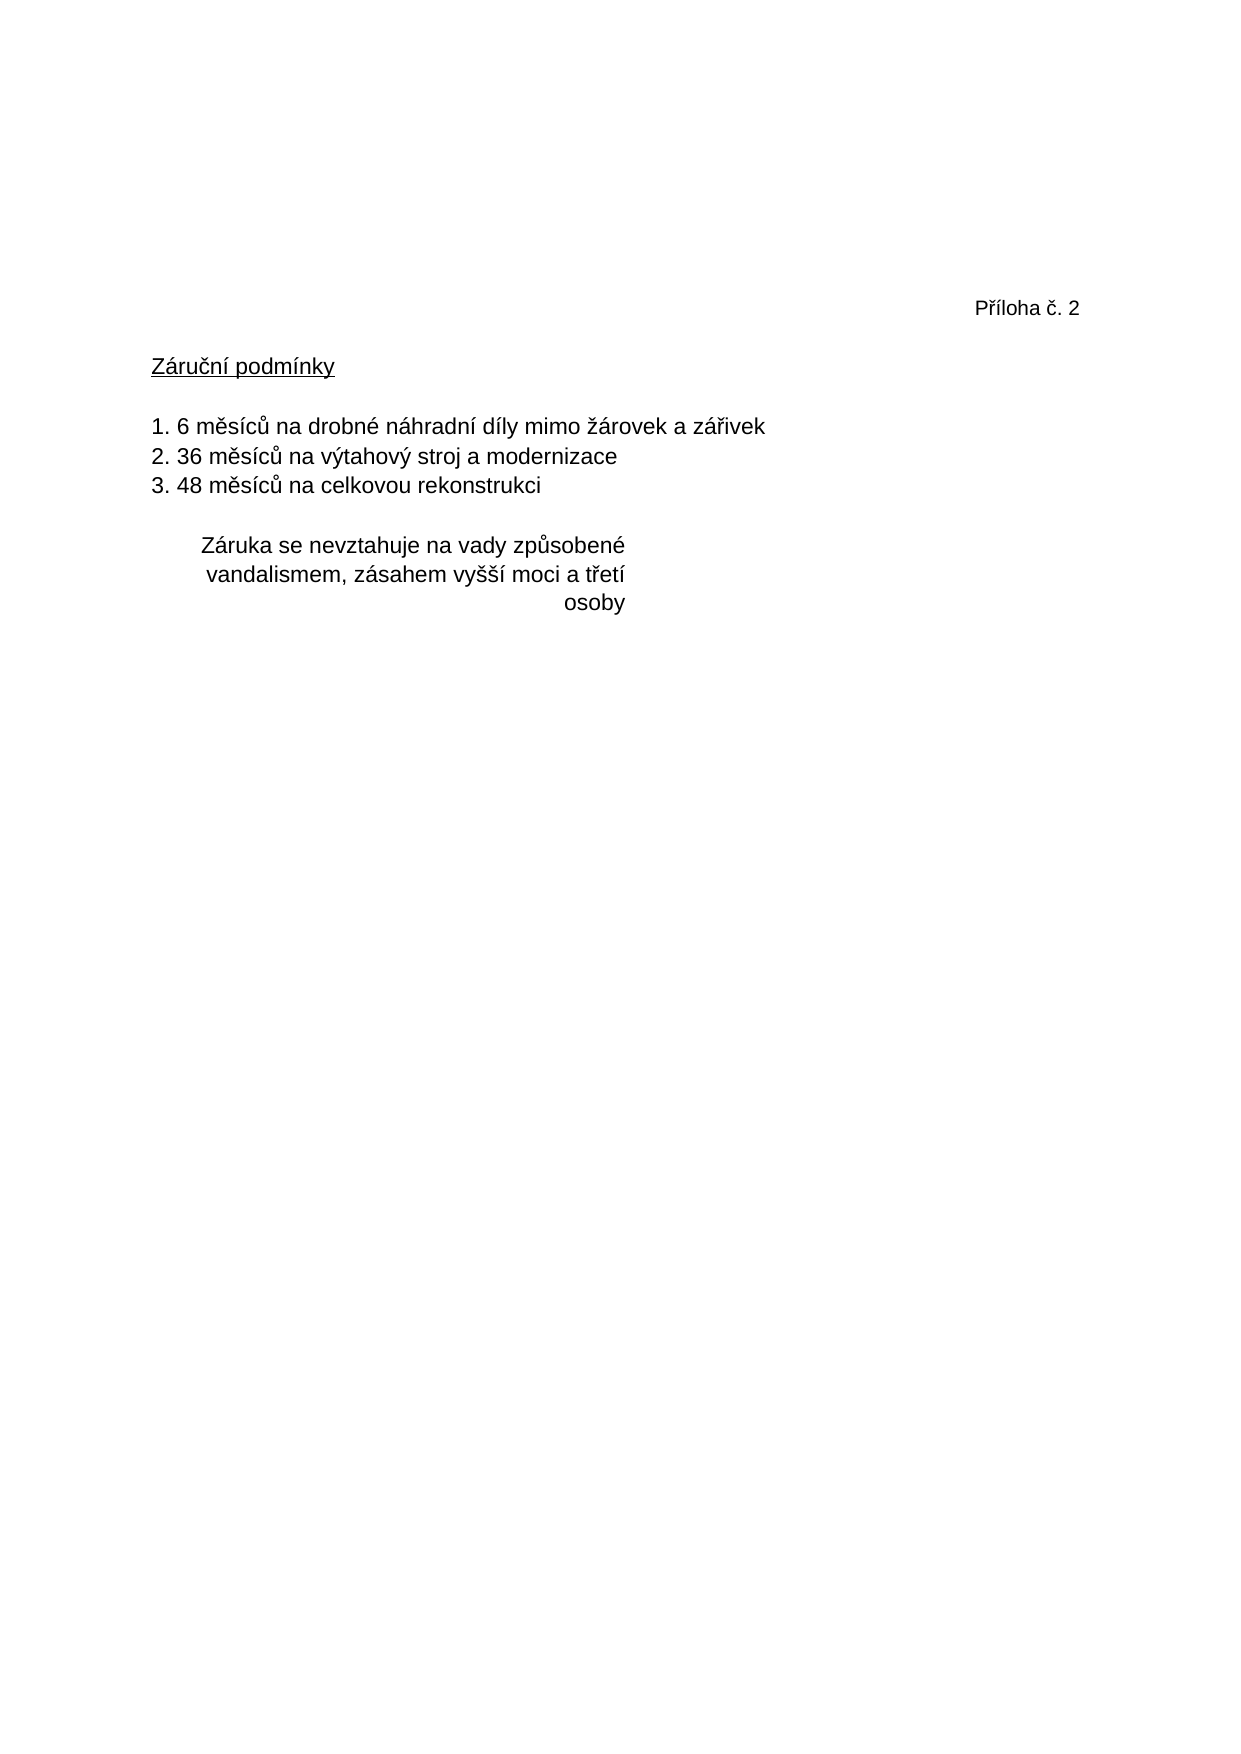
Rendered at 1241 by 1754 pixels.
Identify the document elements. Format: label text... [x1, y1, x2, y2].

text Záruční podmínky [151, 353, 1080, 379]
text Příloha č. 2 [151, 267, 1080, 320]
text 2. 36 měsíců na výtahový stroj a modernizace [151, 443, 1080, 469]
text 3. 48 měsíců na celkovou rekonstrukci [151, 472, 1080, 499]
text 1. 6 měsíců na drobné náhradní díly mimo žárovek a zářivek [151, 413, 1080, 439]
text Záruka se nevztahuje na vady způsobené vandalismem, zásahem vyšší moci a třetí osoby [147, 532, 625, 616]
